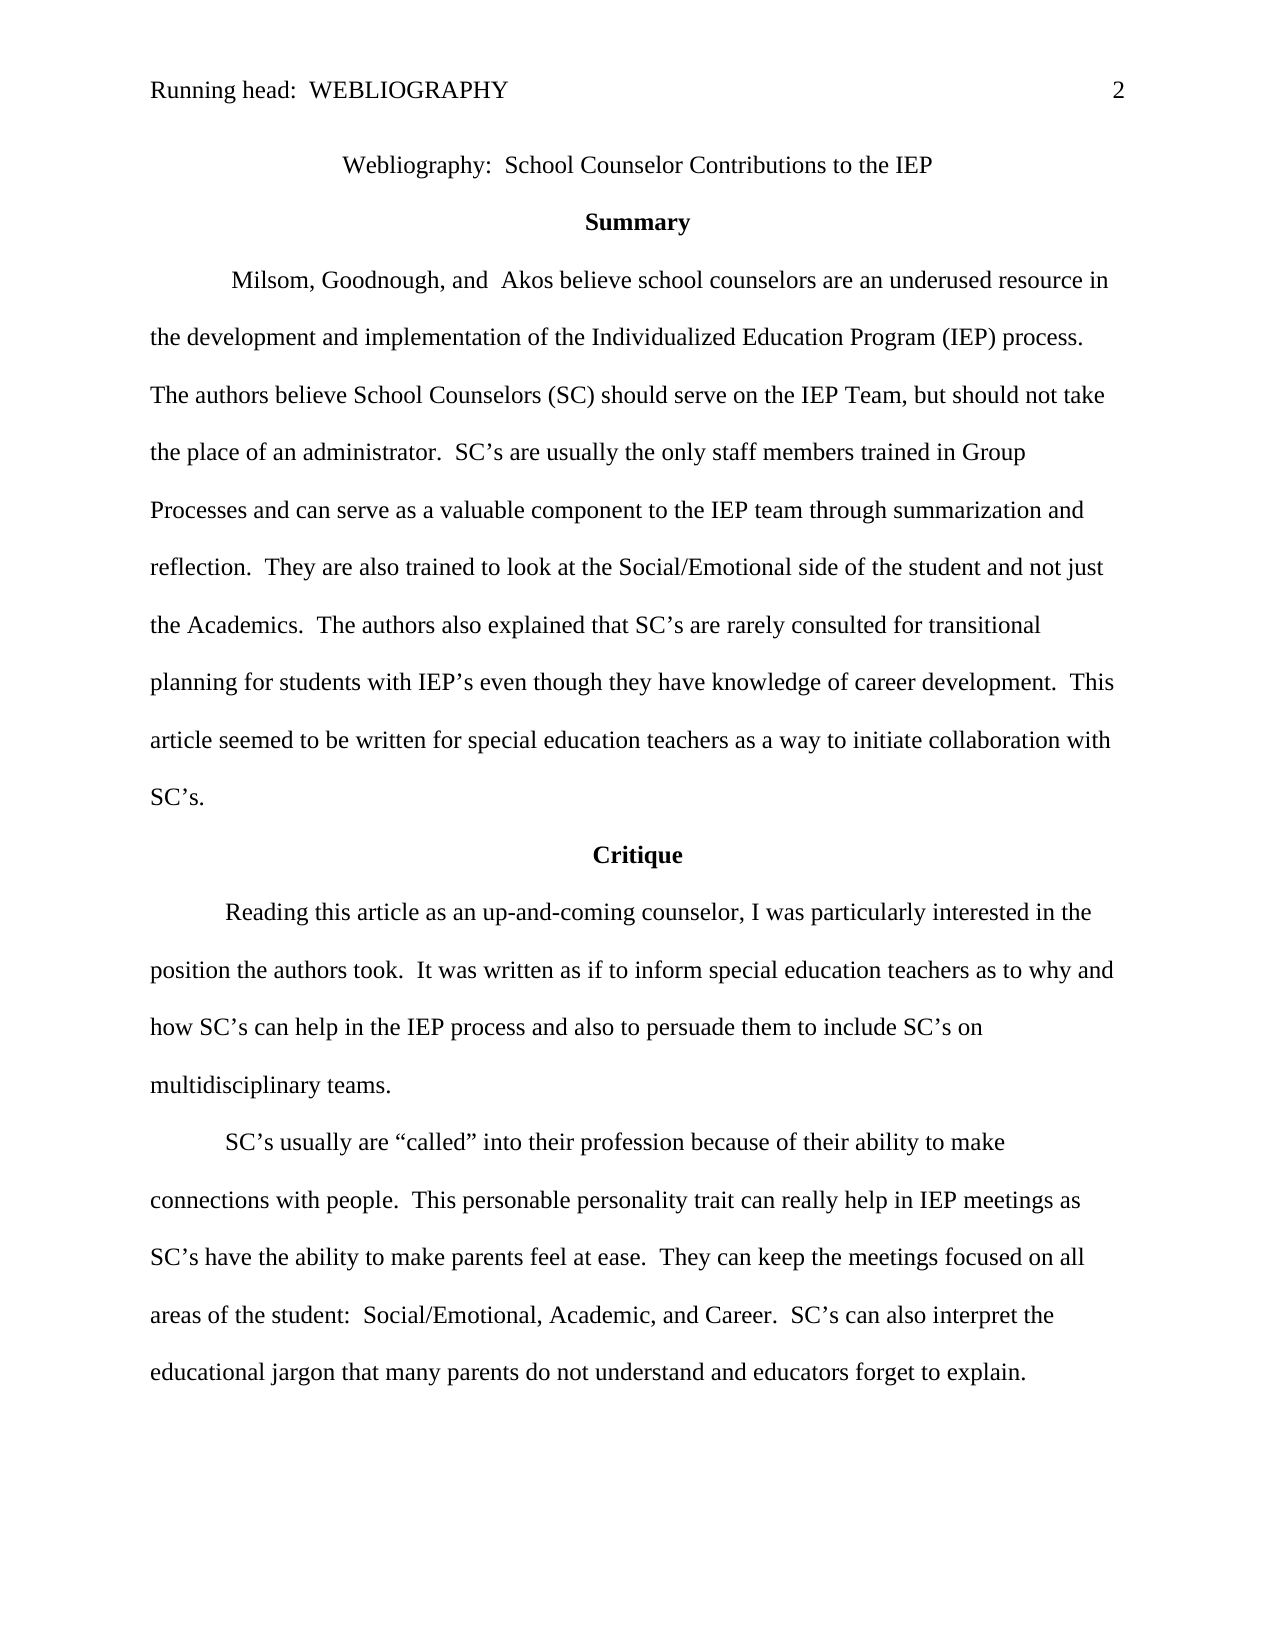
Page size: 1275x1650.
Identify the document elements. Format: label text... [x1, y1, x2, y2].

text Reading this article as an up-and-coming counselor, I was particularly interested in the position the authors took. It was written as if to inform special education teachers as to why and how SC’s can help in the IEP process and also to persuade them to include SC’s on multidisciplinary teams. [150, 897, 1125, 1099]
text Milsom, Goodnough, and Akos believe school counselors are an underused resource in the development and implementation of the Individualized Education Program (IEP) process. The authors believe School Counselors (SC) should serve on the IEP Team, but should not take the place of an administrator. SC’s are usually the only staff members trained in Group Processes and can serve as a valuable component to the IEP team through summarization and reflection. They are also trained to look at the Social/Emotional side of the student and not just the Academics. The authors also explained that SC’s are rarely consulted for transitional planning for students with IEP’s even though they have knowledge of career development. This article seemed to be written for special education teachers as a way to initiate collaboration with SC’s. [150, 265, 1125, 811]
text Webliography: School Counselor Contributions to the IEP [150, 150, 1125, 179]
text Critique [150, 840, 1125, 869]
text Summary [150, 207, 1125, 236]
text SC’s usually are “called” into their profession because of their ability to make connections with people. This personable personality trait can really help in IEP meetings as SC’s have the ability to make parents feel at ease. They can keep the meetings focused on all areas of the student: Social/Emotional, Academic, and Career. SC’s can also interpret the educational jargon that many parents do not understand and educators forget to explain. [150, 1127, 1125, 1386]
